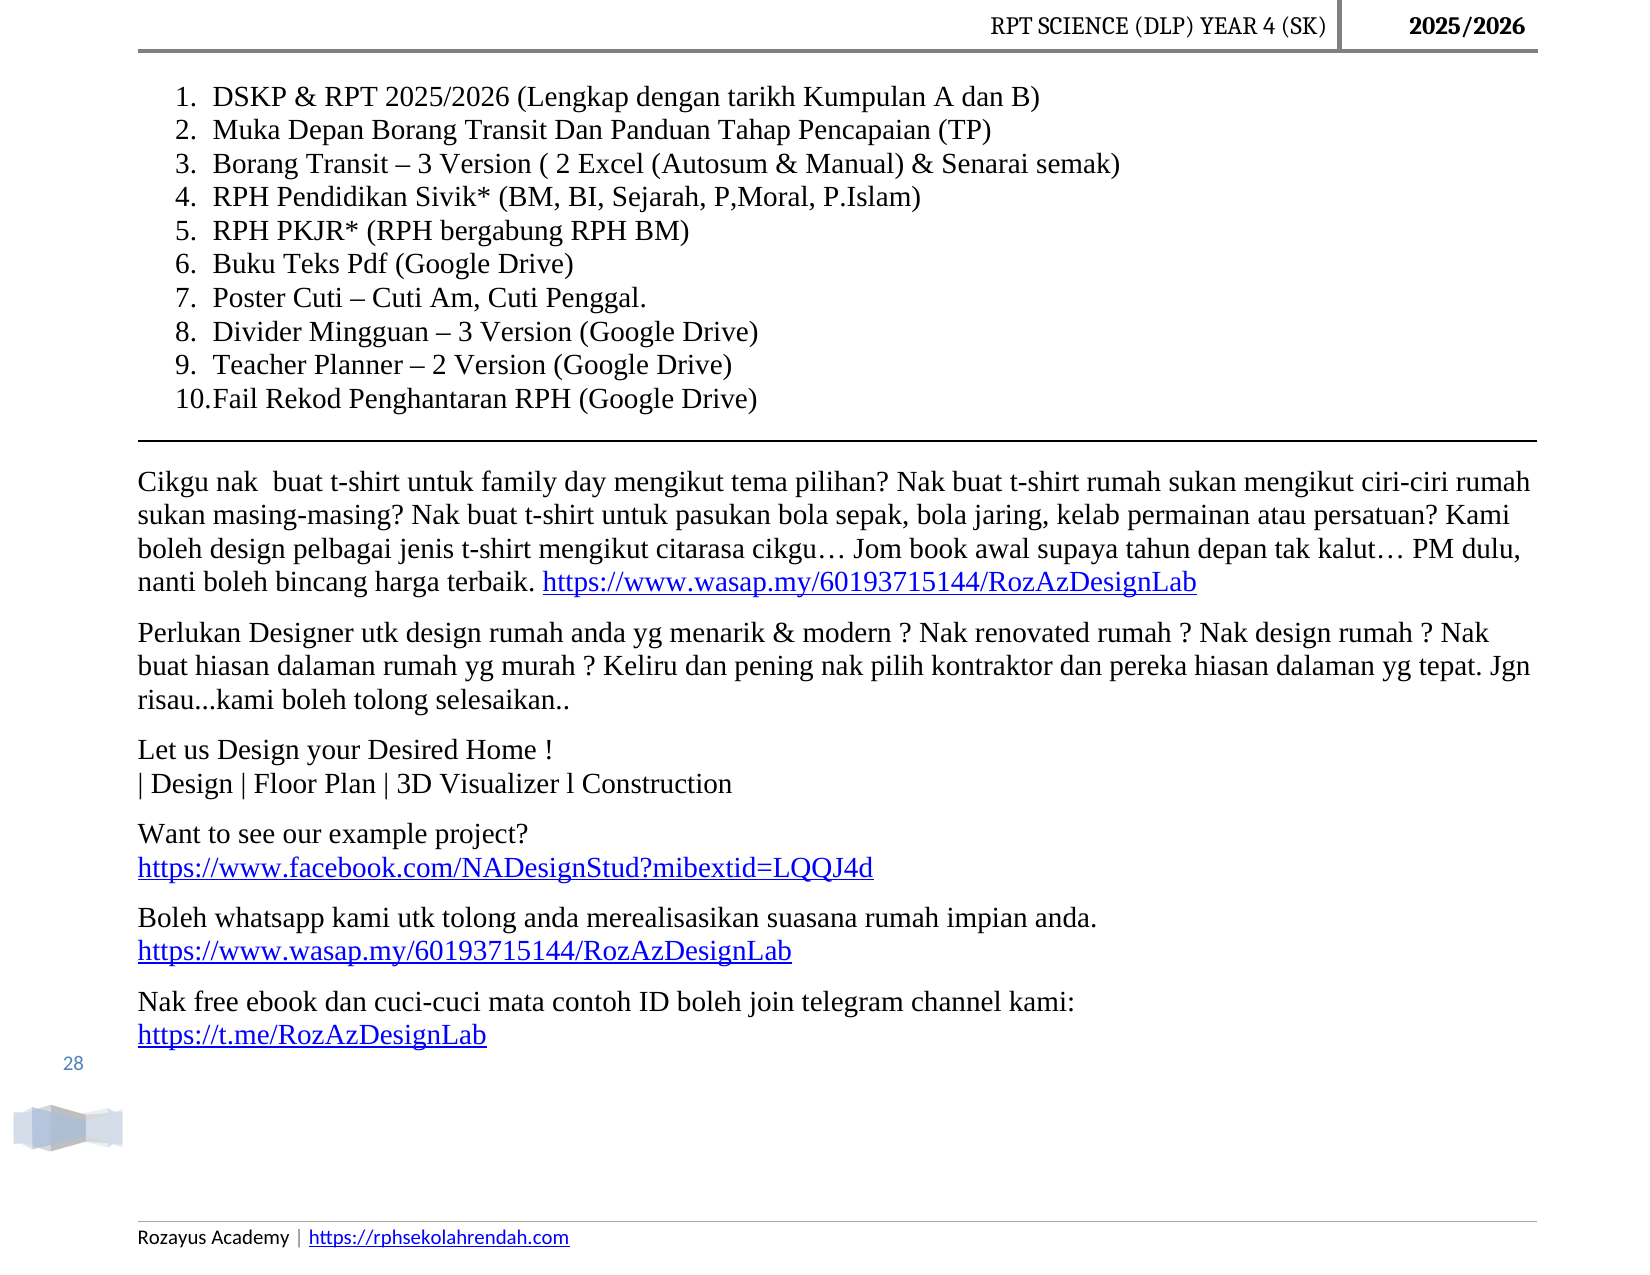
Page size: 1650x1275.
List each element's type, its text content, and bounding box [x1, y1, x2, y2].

text https://t.me/RozAzDesignLab [137, 1017, 1537, 1051]
list Teacher Planner – 2 Version (Google Drive) [175, 347, 1537, 381]
text | Design | Floor Plan | 3D Visualizer l Construction [137, 766, 1537, 799]
text https://www.wasap.my/60193715144/RozAzDesignLab [137, 933, 1537, 967]
text Perlukan Designer utk design rumah anda yg menarik & modern ? Nak renovated rumah ? Nak design rumah ? Nak buat hiasan dalaman rumah yg murah ? Keliru dan pening nak pilih kontraktor dan pereka hiasan dalaman yg tepat. Jgn risau...kami boleh tolong selesaikan.. [137, 615, 1537, 716]
list Divider Mingguan – 3 Version (Google Drive) [175, 314, 1537, 347]
list Poster Cuti – Cuti Am, Cuti Penggal. [175, 280, 1537, 314]
text Cikgu nak buat t-shirt untuk family day mengikut tema pilihan? Nak buat t-shirt rumah sukan mengikut ciri-ciri rumah sukan masing-masing? Nak buat t-shirt untuk pasukan bola sepak, bola jaring, kelab permainan atau persatuan? Kami boleh design pelbagai jenis t-shirt mengikut citarasa cikgu… Jom book awal supaya tahun depan tak kalut… PM dulu, nanti boleh bincang harga terbaik. https://www.wasap.my/60193715144/RozAzDesignLab [137, 464, 1537, 598]
text Let us Design your Desired Home ! [137, 732, 1537, 766]
list Muka Depan Borang Transit Dan Panduan Tahap Pencapaian (TP) [175, 112, 1537, 146]
list RPH PKJR* (RPH bergabung RPH BM) [175, 213, 1537, 247]
list Borang Transit – 3 Version ( 2 Excel (Autosum & Manual) & Senarai semak) [175, 146, 1537, 179]
text Boleh whatsapp kami utk tolong anda merealisasikan suasana rumah impian anda. [137, 900, 1537, 933]
list Buku Teks Pdf (Google Drive) [175, 247, 1537, 280]
list Fail Rekod Penghantaran RPH (Google Drive) [175, 381, 1537, 414]
text Nak free ebook dan cuci-cuci mata contoh ID boleh join telegram channel kami: [137, 984, 1537, 1017]
text https://www.facebook.com/NADesignStud?mibextid=LQQJ4d [137, 850, 1537, 883]
list DSKP & RPT 2025/2026 (Lengkap dengan tarikh Kumpulan A dan B) [175, 79, 1537, 112]
text Want to see our example project? [137, 816, 1537, 850]
list RPH Pendidikan Sivik* (BM, BI, Sejarah, P,Moral, P.Islam) [175, 179, 1537, 213]
